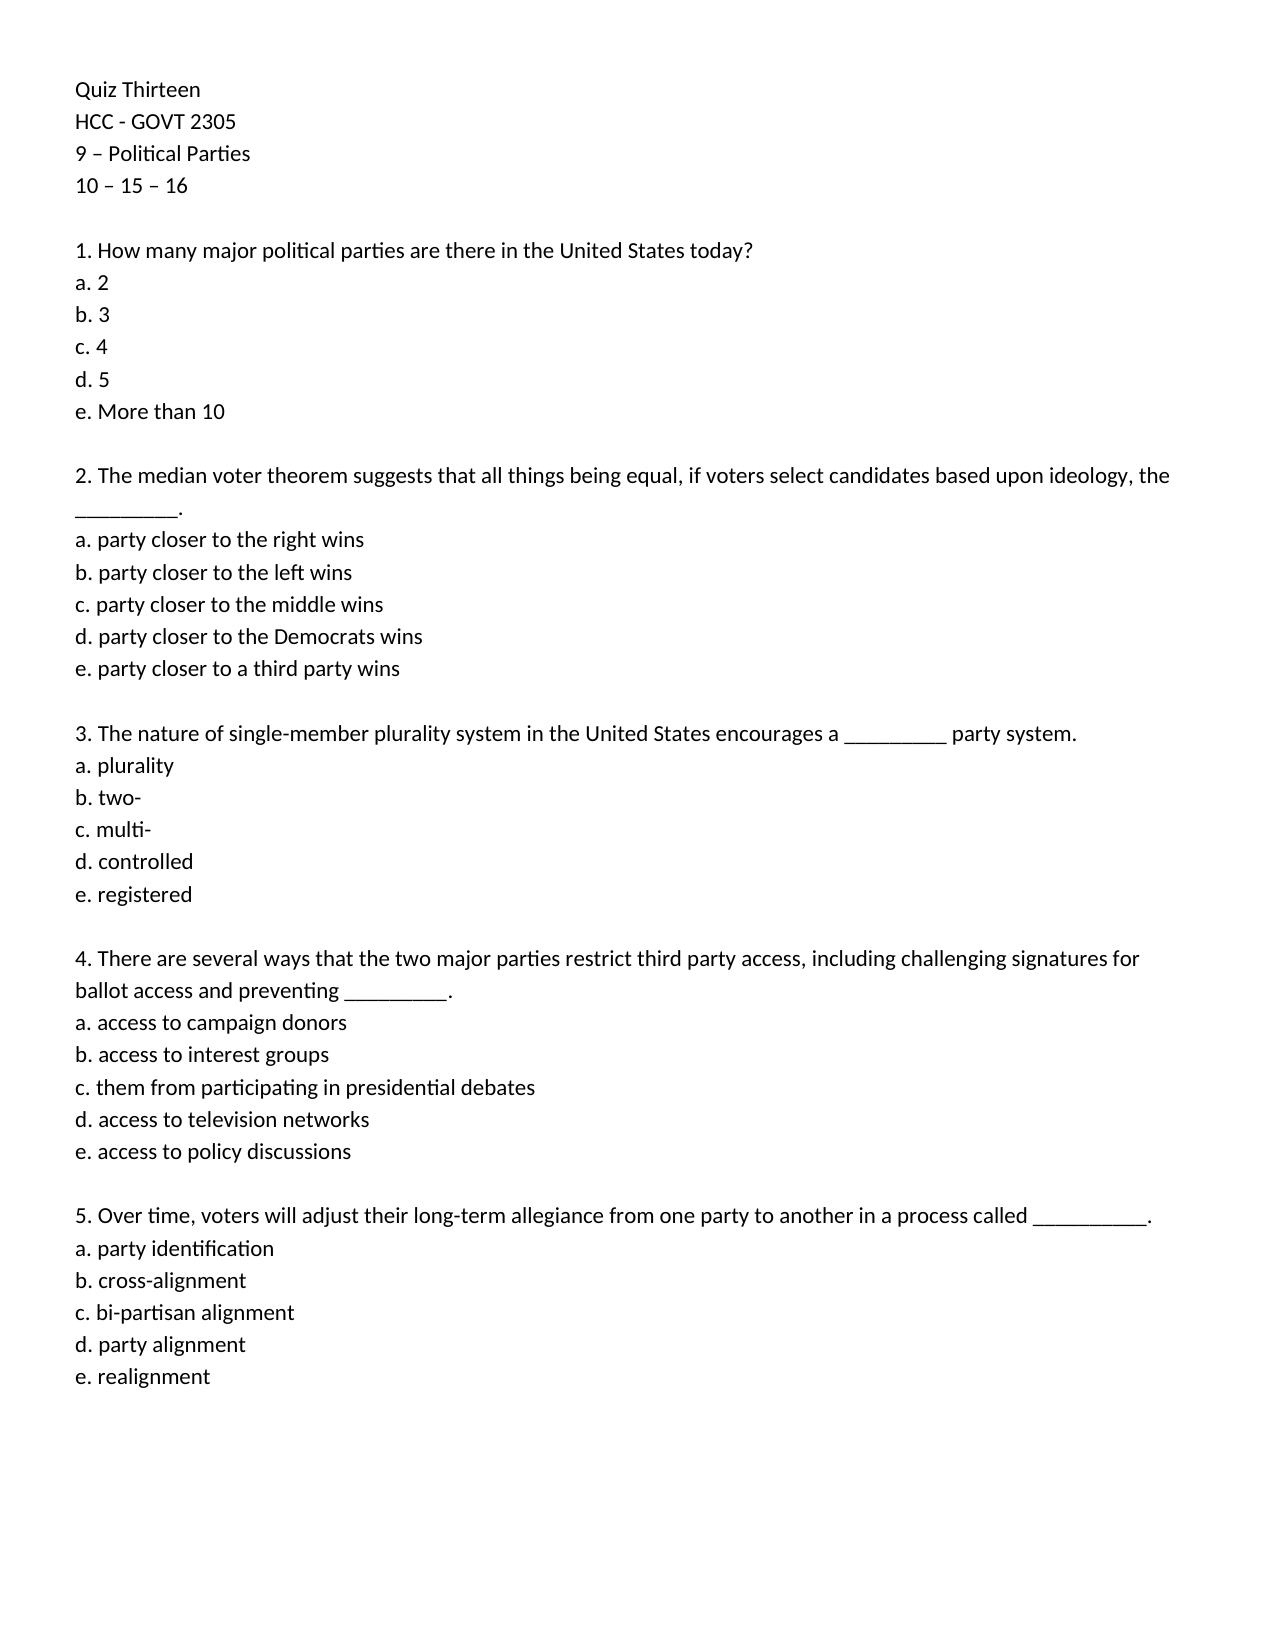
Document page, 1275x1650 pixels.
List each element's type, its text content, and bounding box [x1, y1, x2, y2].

text Quiz Thirteen HCC - GOVT 2305 9 – Political Parties 10 – 15 – 16 1. How many major political parties are there in the United States today? a. 2 b. 3 c. 4 d. 5 e. More than 10 2. ​The median voter theorem suggests that all things being equal, if voters select candidates based upon ideology, the _________. a. ​party closer to the right wins b. ​party closer to the left wins c. ​party closer to the middle wins d. ​party closer to the Democrats wins e. ​party closer to a third party wins 3. ​The nature of single-member plurality system in the United States encourages a _________ party system. a. ​plurality b. ​two- c. multi- d. ​controlled e. ​registered 4. There are several ways that the two major parties restrict third party access, including challenging signatures for ballot access and preventing _________​. a. ​access to campaign donors b. ​access to interest groups c. ​them from participating in presidential debates d. ​access to television networks e. ​access to policy discussions 5. ​Over time, voters will adjust their long-term allegiance from one party to another in a process called __________. a. ​party identification b. ​cross-alignment c. ​bi-partisan alignment d. ​party alignment e. ​realignment [75, 75, 1200, 1423]
